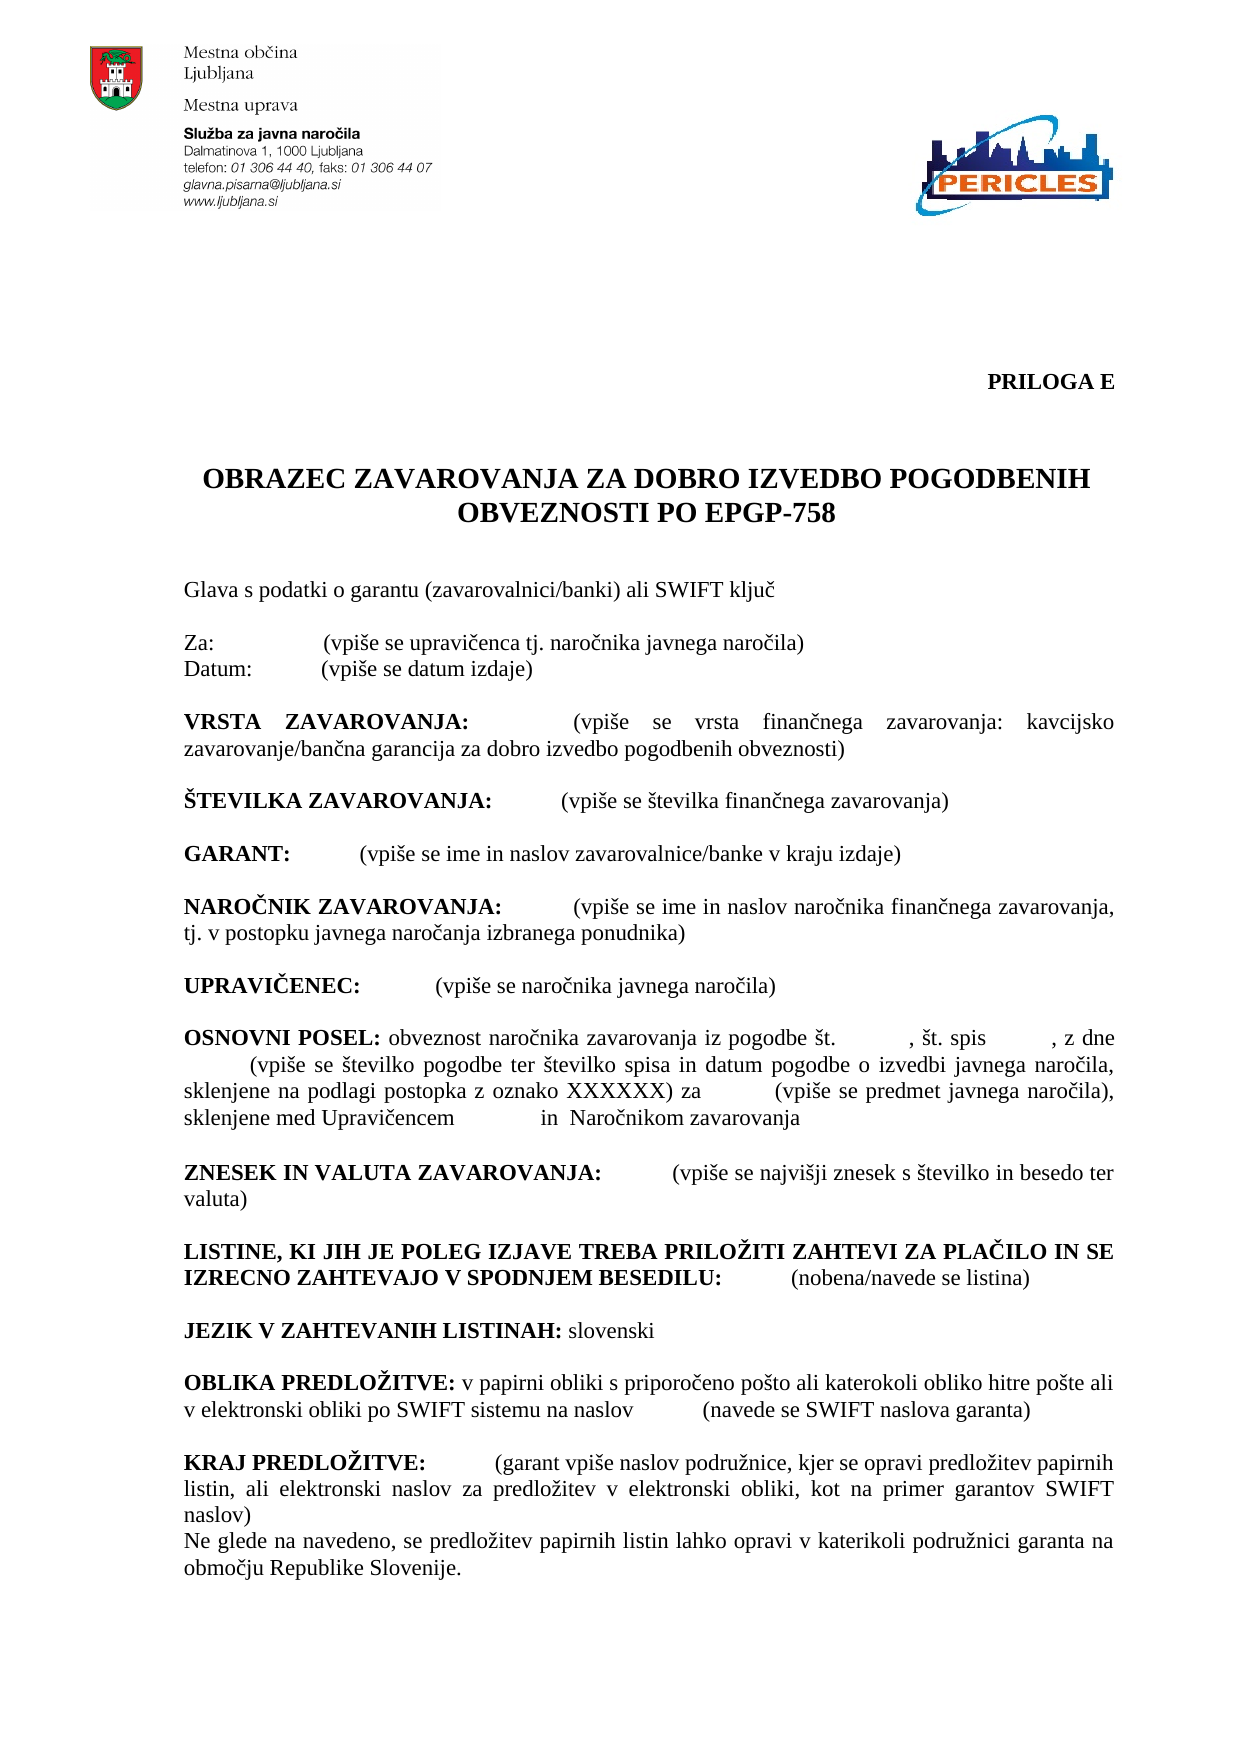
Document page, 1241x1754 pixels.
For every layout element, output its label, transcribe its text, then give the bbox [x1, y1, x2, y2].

text ZNESEK IN VALUTA ZAVAROVANJA: (vpiše se najvišji znesek s številko in besedo ter valuta) [184, 1159, 1115, 1211]
text JEZIK V ZAHTEVANIH LISTINAH: slovenski [184, 1317, 1115, 1343]
text KRAJ PREDLOŽITVE: (garant vpiše naslov podružnice, kjer se opravi predložitev papirnih listin, ali elektronski naslov za predložitev v elektronski obliki, kot na primer garantov SWIFT naslov) [184, 1448, 1115, 1528]
text Glava s podatki o garantu (zavarovalnici/banki) ali SWIFT ključ [184, 576, 1115, 603]
text VRSTA ZAVAROVANJA: (vpiše se vrsta finančnega zavarovanja: kavcijsko zavarovanje/bančna garancija za dobro izvedbo pogodbenih obveznosti) [184, 708, 1115, 761]
text OSNOVNI POSEL: obveznost naročnika zavarovanja iz pogodbe št. , št. spis , z dne (vpiše se številko pogodbe ter številko spisa in datum pogodbe o izvedbi javnega naročila, sklenjene na podlagi postopka z oznako XXXXXX) za (vpiše se predmet javnega naročila), sklenjene med Upravičencem in Naročnikom zavarovanja [184, 1024, 1115, 1130]
text ŠTEVILKA ZAVAROVANJA: (vpiše se številka finančnega zavarovanja) [184, 787, 1115, 814]
text OBLIKA PREDLOŽITVE: v papirni obliki s priporočeno pošto ali katerokoli obliko hitre pošte ali v elektronski obliki po SWIFT sistemu na naslov (navede se SWIFT naslova garanta) [184, 1369, 1115, 1422]
picture [889, 81, 1141, 251]
text OBRAZEC ZAVAROVANJA ZA DOBRO IZVEDBO POGODBENIH OBVEZNOSTI PO EPGP-758 [178, 461, 1115, 528]
text UPRAVIČENEC: (vpiše se naročnika javnega naročila) [184, 972, 1115, 998]
text Za: (vpiše se upravičenca tj. naročnika javnega naročila) [184, 629, 1115, 656]
text LISTINE, KI JIH JE POLEG IZJAVE TREBA PRILOŽITI ZAHTEVI ZA PLAČILO IN SE IZRECNO ZAHTEVAJO V SPODNJEM BESEDILU: (nobena/navede se listina) [184, 1238, 1115, 1290]
text GARANT: (vpiše se ime in naslov zavarovalnice/banke v kraju izdaje) [184, 840, 1115, 866]
picture [90, 44, 442, 211]
text PRILOGA E [66, 368, 1115, 394]
text NAROČNIK ZAVAROVANJA: (vpiše se ime in naslov naročnika finančnega zavarovanja, tj. v postopku javnega naročanja izbranega ponudnika) [184, 893, 1115, 945]
text Ne glede na navedeno, se predložitev papirnih listin lahko opravi v katerikoli podružnici garanta na območju Republike Slovenije. [184, 1528, 1115, 1580]
text Datum: (vpiše se datum izdaje) [184, 656, 1115, 682]
